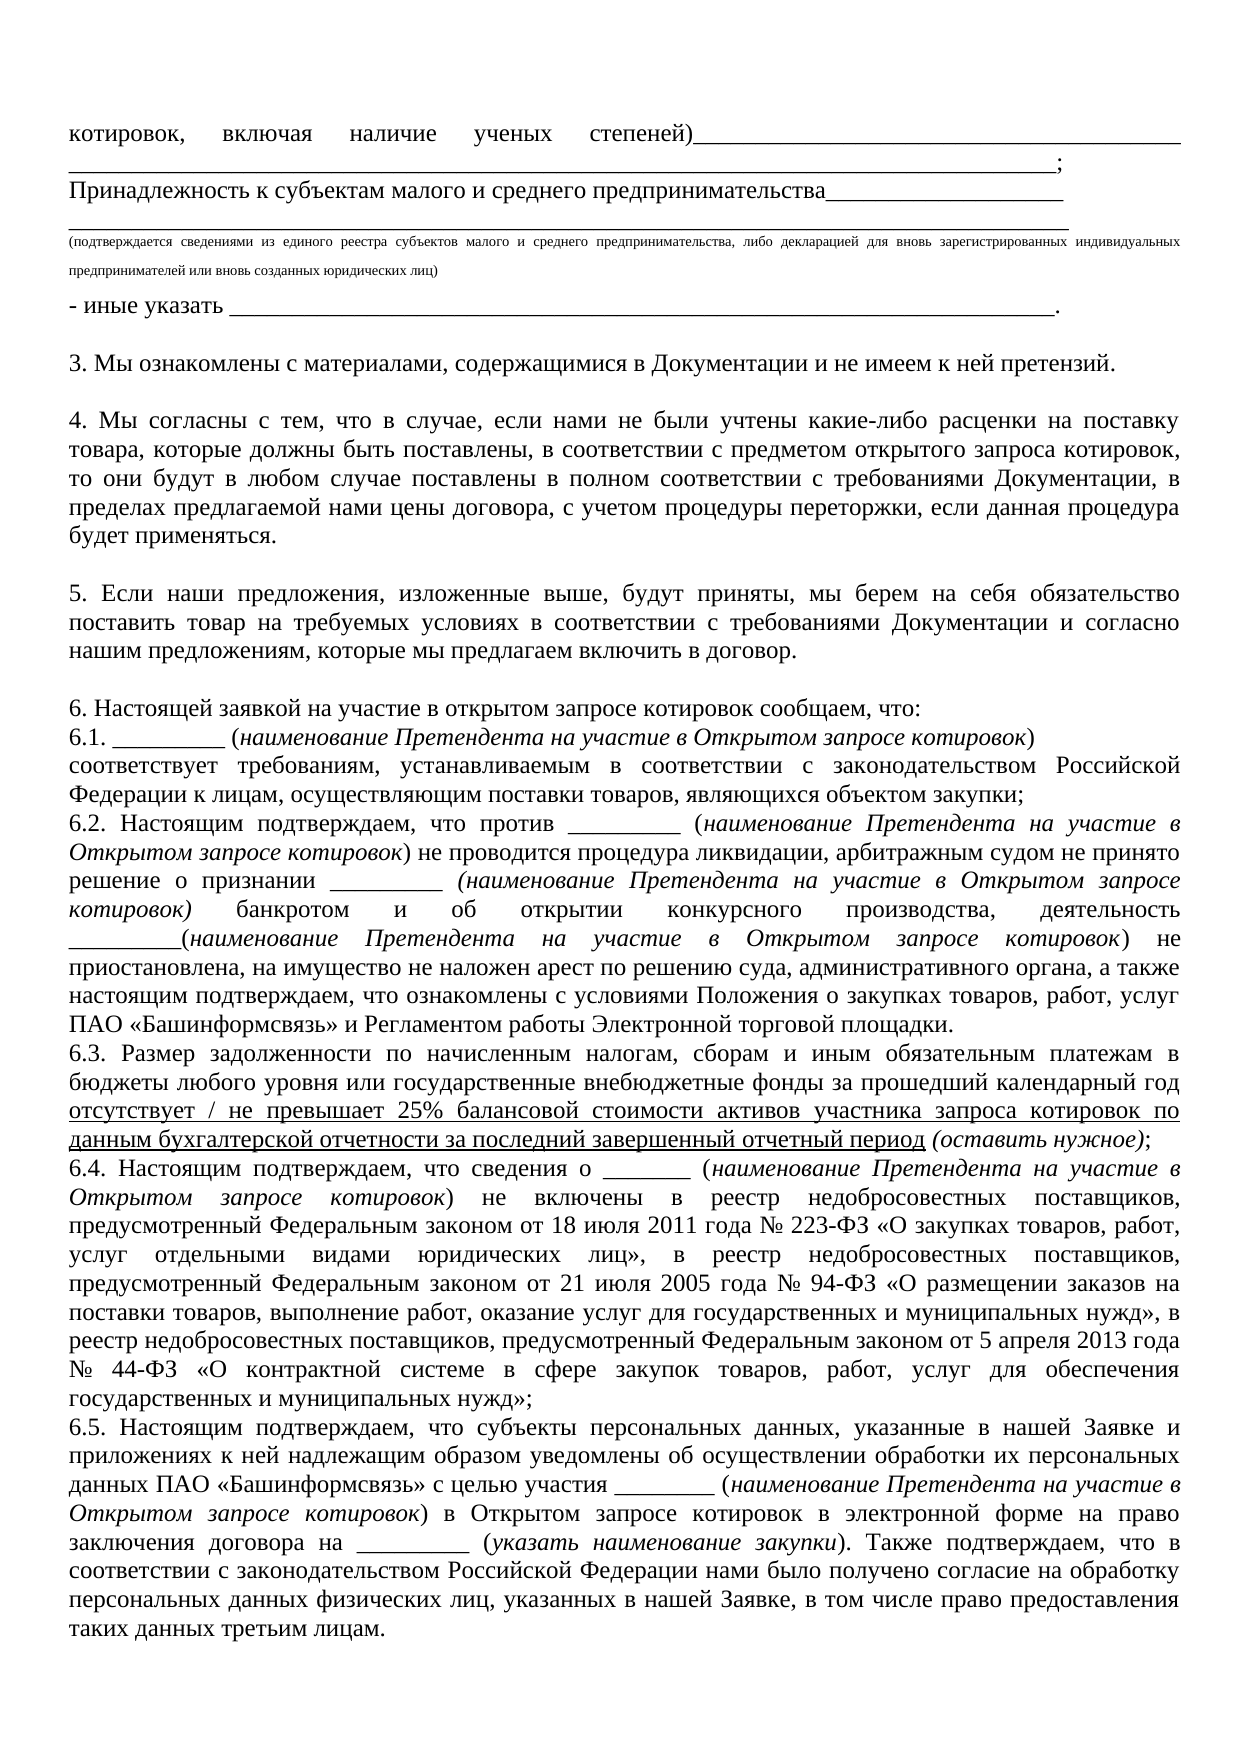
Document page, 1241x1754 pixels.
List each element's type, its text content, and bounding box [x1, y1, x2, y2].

table_cell 4. Мы согласны с тем, что в случае, если нами не были учтены какие-либо расценки на поставку товара, которые должны быть поставлены, в соответствии с предметом открытого запроса котировок, то они будут в любом случае поставлены в полном соответствии с требованиями Документации, в пределах предлагаемой нами цены договора, с учетом процедуры переторжки, если данная процедура будет применяться. [58, 377, 1192, 578]
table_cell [58, 693, 1192, 1642]
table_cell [58, 118, 1192, 377]
table_cell 5. Если наши предложения, изложенные выше, будут приняты, мы берем на себя обязательство поставить товар на требуемых условиях в соответствии с требованиями Документации и согласно нашим предложениям, которые мы предлагаем включить в договор. [58, 578, 1192, 693]
